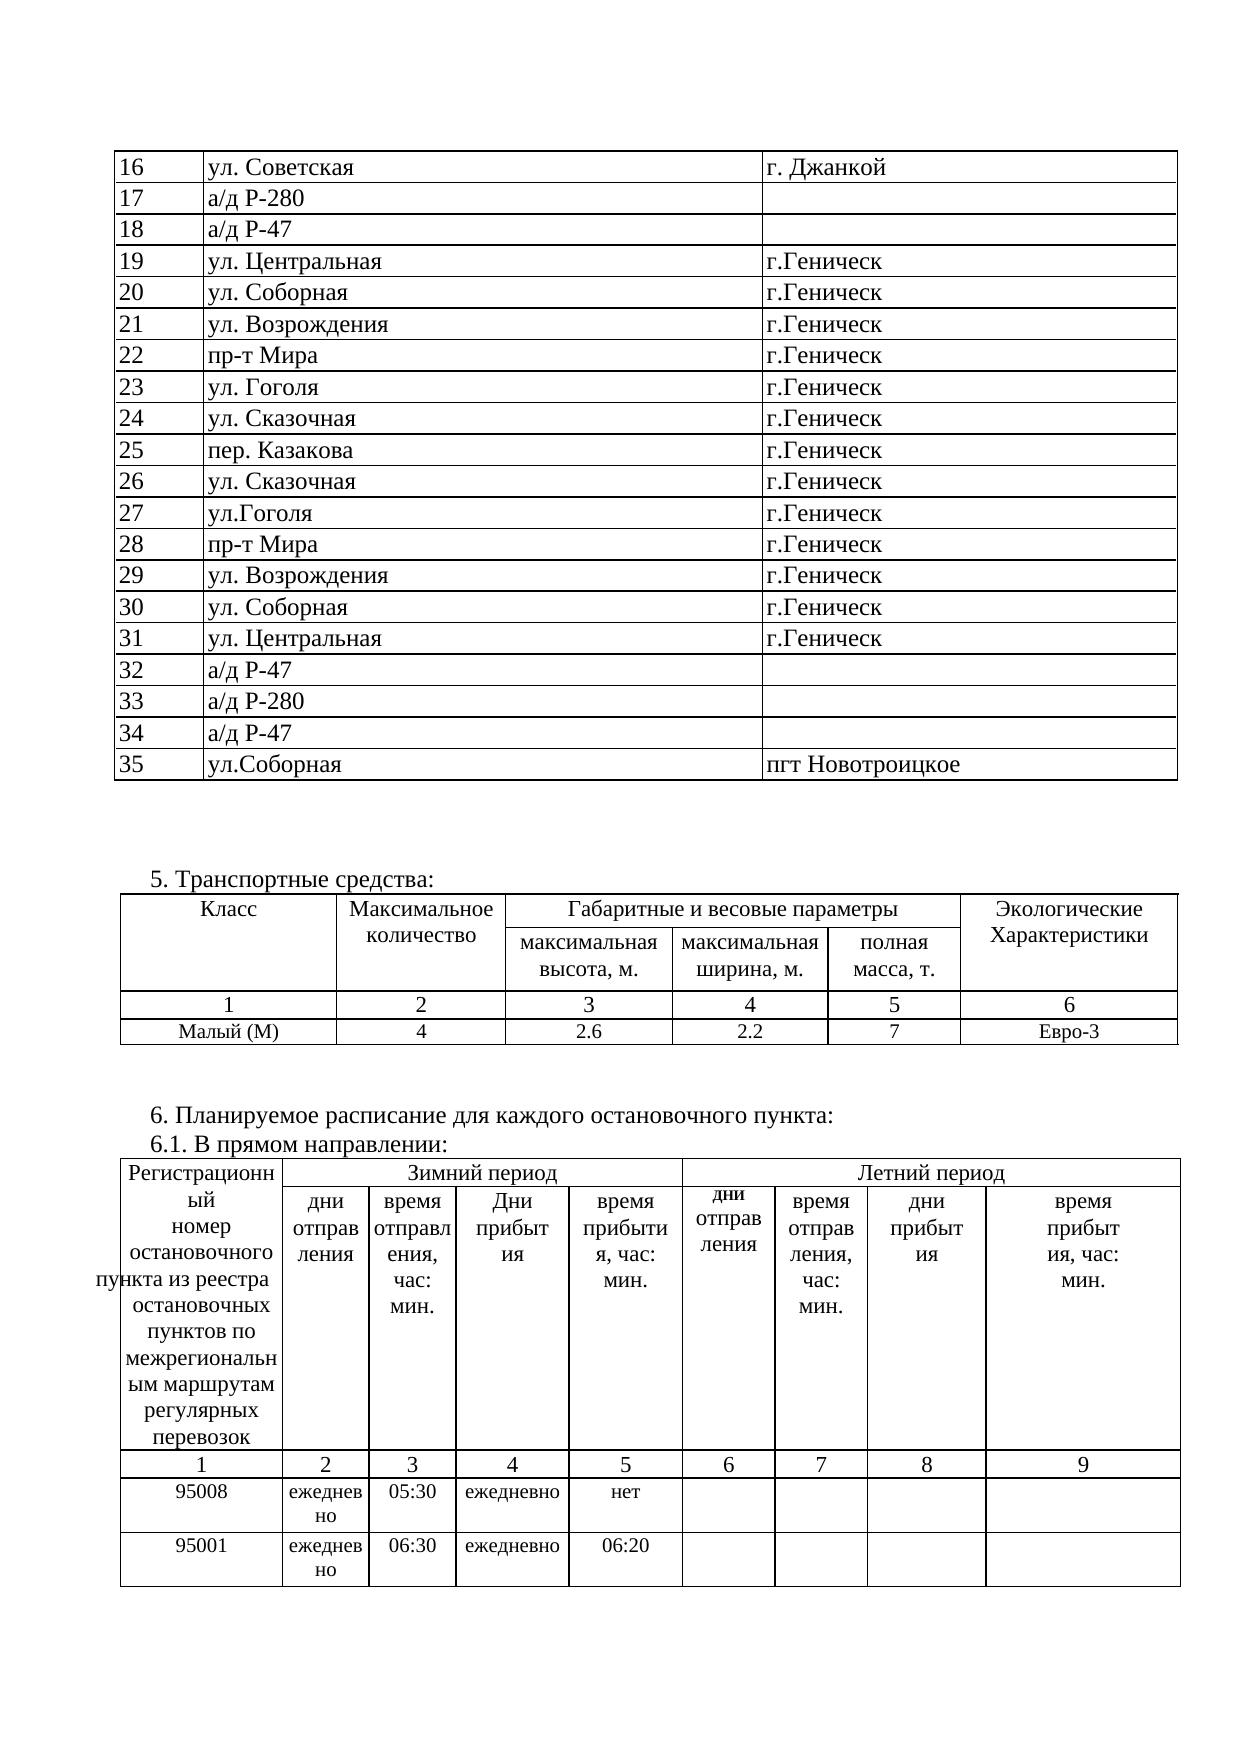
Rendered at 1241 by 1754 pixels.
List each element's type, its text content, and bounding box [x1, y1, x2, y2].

table_cell 2.6 [506, 1020, 672, 1043]
table_cell ежедневно [283, 1533, 368, 1586]
table_header Максимальное количество [337, 895, 505, 990]
table_cell г.Геническ [763, 433, 1177, 464]
table_cell 5 [570, 1451, 682, 1477]
table_cell 28 [115, 529, 203, 559]
text 6.1. В прямом направлении: [150, 1129, 1090, 1158]
table_cell 31 [115, 623, 203, 653]
table_header Класс [121, 895, 336, 990]
table_cell время прибыт ия, час: мин. [987, 1187, 1180, 1449]
table_cell 1 [121, 992, 336, 1018]
table_cell время отправл ения, час: мин. [370, 1187, 455, 1449]
table_cell 22 [115, 340, 203, 370]
table_cell 23 [115, 371, 203, 402]
table_cell г.Геническ [763, 307, 1177, 339]
table_cell 3 [370, 1451, 455, 1477]
table_cell 4 [337, 1020, 505, 1043]
table_cell 17 [115, 183, 203, 213]
table_cell 5 [829, 992, 960, 1018]
table_cell ул. Центральная [204, 246, 762, 276]
table_cell 4 [457, 1451, 568, 1477]
table_header Зимний период [283, 1159, 682, 1186]
table_cell [763, 653, 1177, 685]
table_cell 6 [961, 992, 1177, 1018]
table_cell [776, 1479, 867, 1531]
table_cell 25 [115, 434, 203, 464]
table_cell ежедневно [283, 1479, 368, 1531]
table_cell [763, 716, 1177, 748]
table_cell ул.Соборная [204, 749, 762, 779]
table_cell 05:30 [370, 1479, 455, 1531]
text 6. Планируемое расписание для каждого остановочного пункта: [150, 1100, 1090, 1129]
table_cell полная масса, т. [829, 928, 960, 990]
table_header Экологические Характеристики [961, 895, 1177, 990]
table_cell нет [570, 1479, 682, 1531]
table_cell 29 [115, 560, 203, 590]
table_cell 18 [115, 214, 203, 244]
table_cell 2.2 [673, 1020, 827, 1043]
table_cell пр-т Мира [204, 340, 762, 370]
table_cell 19 [115, 245, 203, 276]
table_cell 95008 [121, 1479, 282, 1531]
table_cell 26 [115, 466, 203, 496]
table_cell ул. Гоголя [204, 372, 762, 402]
table_cell 95001 [121, 1533, 282, 1586]
table_cell г.Геническ [763, 339, 1177, 370]
table_cell [763, 213, 1177, 244]
table_cell пер. Казакова [204, 435, 762, 464]
table_cell 1 [121, 1451, 282, 1477]
table_header Габаритные и весовые параметры [506, 895, 960, 927]
table_cell пр-т Мира [204, 529, 762, 559]
table_cell ежедневно [457, 1479, 568, 1531]
table_cell 2 [337, 992, 505, 1018]
table_cell г.Геническ [763, 559, 1177, 590]
table_cell г.Геническ [763, 622, 1177, 653]
table_cell г. Джанкой [763, 152, 1177, 181]
table_cell г.Геническ [763, 465, 1177, 496]
table_cell г.Геническ [763, 496, 1177, 527]
table_cell 34 [115, 717, 203, 748]
table_cell ул. Сказочная [204, 403, 762, 433]
table_cell 24 [115, 403, 203, 433]
table_cell ДНИ отправ ления [683, 1187, 774, 1449]
table_cell г.Геническ [763, 528, 1177, 559]
table_cell 06:30 [370, 1533, 455, 1586]
table_cell 27 [115, 497, 203, 527]
table_cell ул. Центральная [204, 623, 762, 653]
table_cell [683, 1533, 774, 1586]
text 5. Транспортные средства: [150, 864, 1090, 893]
table_cell Евро-3 [961, 1020, 1177, 1043]
table_cell ул. Возрождения [204, 561, 762, 590]
table_cell время прибыти я, час: мин. [570, 1187, 682, 1449]
table_cell г.Геническ [763, 276, 1177, 307]
table_cell пгт Новотроицкое [763, 748, 1177, 779]
table_cell ул. Сказочная [204, 466, 762, 496]
table_cell 33 [115, 686, 203, 716]
table_cell [763, 181, 1177, 213]
table_cell [987, 1479, 1180, 1531]
table_cell г.Геническ [763, 244, 1177, 276]
table_cell время отправ ления, час: мин. [776, 1187, 867, 1449]
table_cell 16 [115, 152, 203, 181]
table_cell 2 [283, 1451, 368, 1477]
table_cell г.Геническ [763, 590, 1177, 622]
table_cell г.Геническ [763, 402, 1177, 433]
table_cell максимальная высота, м. [506, 928, 672, 990]
table_cell 8 [868, 1451, 985, 1477]
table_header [121, 1159, 282, 1449]
table_cell [776, 1533, 867, 1586]
table_cell г.Геническ [763, 370, 1177, 402]
table_cell 30 [115, 591, 203, 622]
table_cell а/д Р-280 [204, 686, 762, 716]
table_cell ул. Советская [204, 152, 762, 181]
table_header Летний период [683, 1159, 1180, 1186]
table_cell 3 [506, 992, 672, 1018]
table_cell [868, 1479, 985, 1531]
table_cell ул. Возрождения [204, 309, 762, 339]
table_cell дни отправ ления [283, 1187, 368, 1449]
table_cell максимальная ширина, м. [673, 928, 827, 990]
table_cell ул. Соборная [204, 592, 762, 622]
table_cell ул. Соборная [204, 277, 762, 307]
table_cell 4 [673, 992, 827, 1018]
table_cell 20 [115, 277, 203, 307]
table_cell [868, 1533, 985, 1586]
table_cell ул.Гоголя [204, 498, 762, 527]
table_cell Дни прибыт ия [457, 1187, 568, 1449]
table_cell Малый (М) [121, 1020, 336, 1043]
table_cell [683, 1479, 774, 1531]
table_cell а/д Р-280 [204, 183, 762, 213]
table_cell 32 [115, 654, 203, 685]
table_cell [763, 685, 1177, 716]
table_cell 21 [115, 308, 203, 339]
table_cell а/д Р-47 [204, 655, 762, 685]
table_cell 7 [776, 1451, 867, 1477]
table_cell дни прибыт ия [868, 1187, 985, 1449]
table_cell 6 [683, 1451, 774, 1477]
table_cell а/д Р-47 [204, 718, 762, 748]
table_cell 9 [987, 1451, 1180, 1477]
table_cell ежедневно [457, 1533, 568, 1586]
table_cell а/д Р-47 [204, 215, 762, 244]
table_cell 06:20 [570, 1533, 682, 1586]
table_cell 35 [115, 749, 203, 779]
table_cell 7 [829, 1020, 960, 1043]
table_cell [987, 1533, 1180, 1586]
